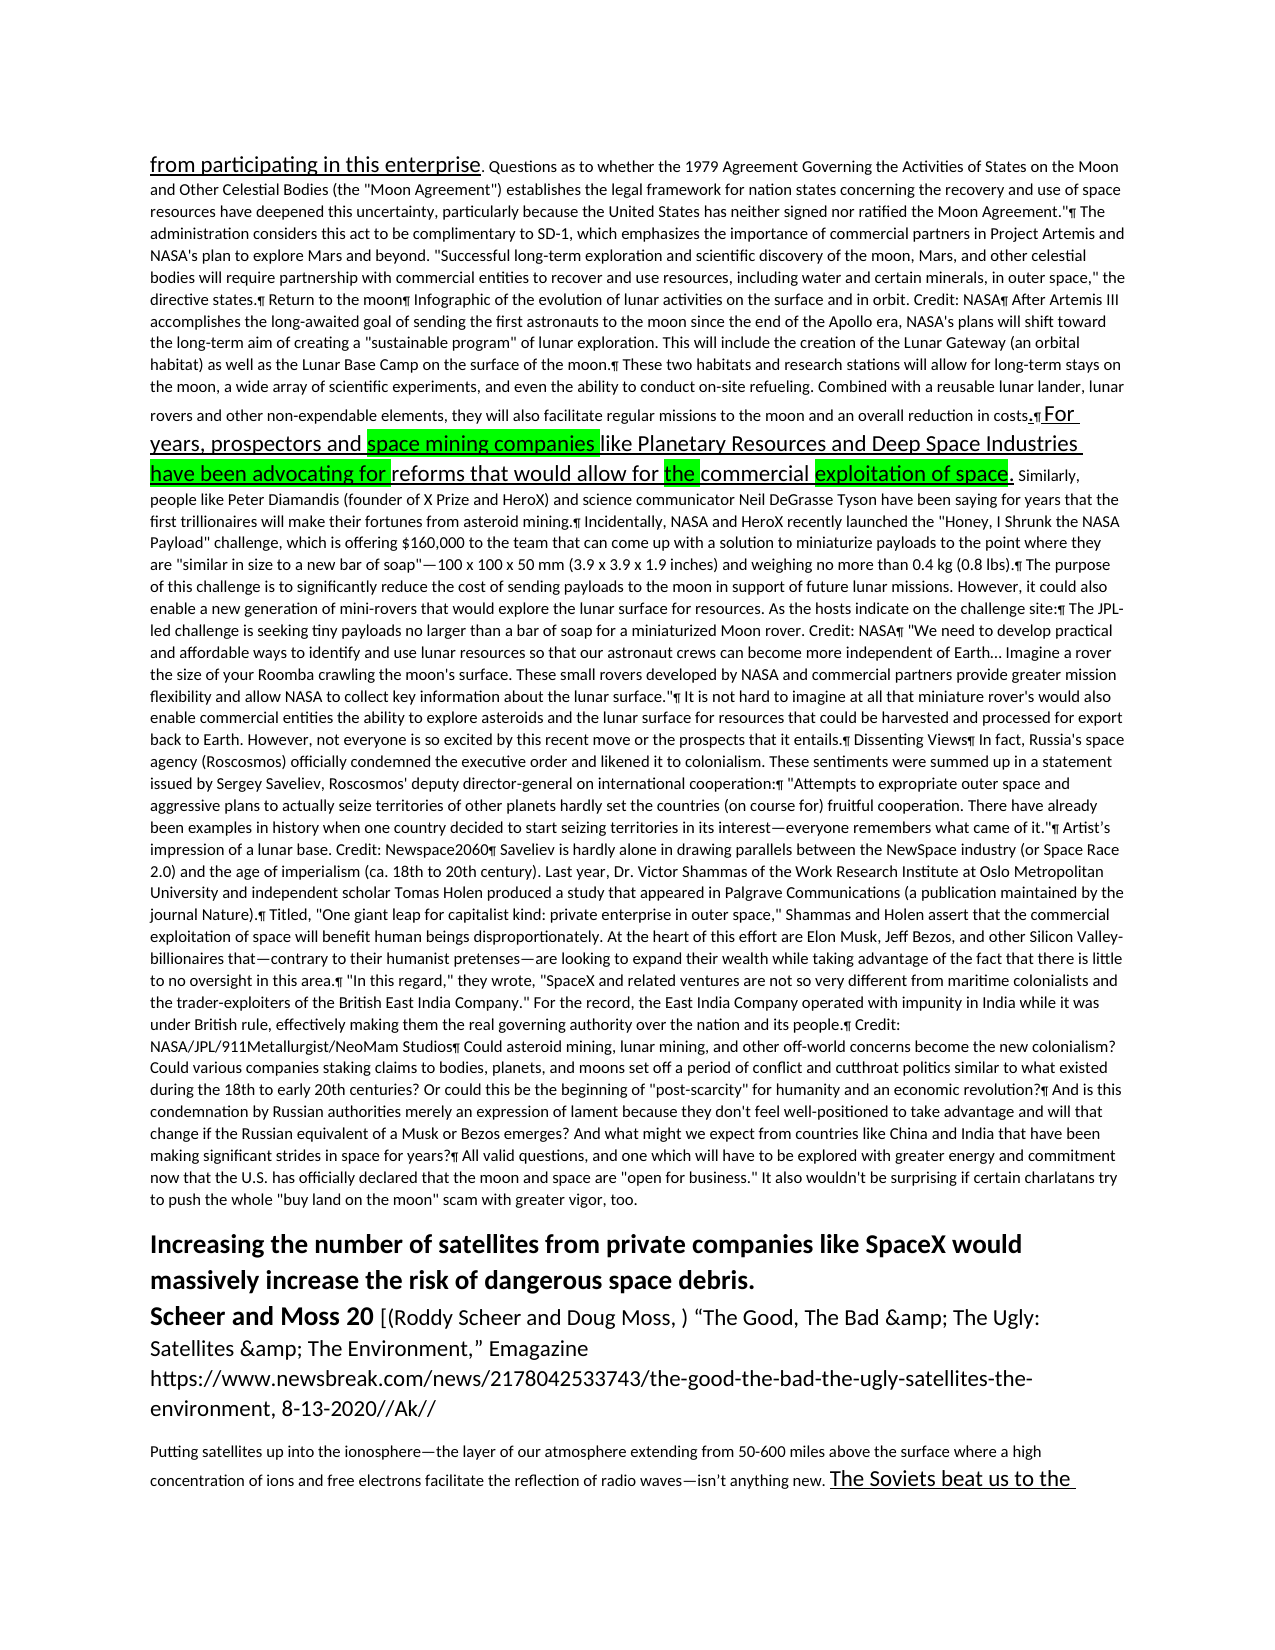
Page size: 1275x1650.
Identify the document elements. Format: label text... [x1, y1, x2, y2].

text Scheer and Moss 20 [(Roddy Scheer and Doug Moss, ) “The Good, The Bad &amp; The Ugly: Satellites &amp; The Environment,” Emagazine https://www.newsbreak.com/news/2178042533743/the-good-the-bad-the-ugly-satellites-the-environment, 8-13-2020//Ak// [150, 1299, 1125, 1422]
text Increasing the number of satellites from private companies like SpaceX would massively increase the risk of dangerous space debris. [150, 1227, 1125, 1296]
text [150, 150, 1125, 1209]
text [150, 1441, 1125, 1492]
